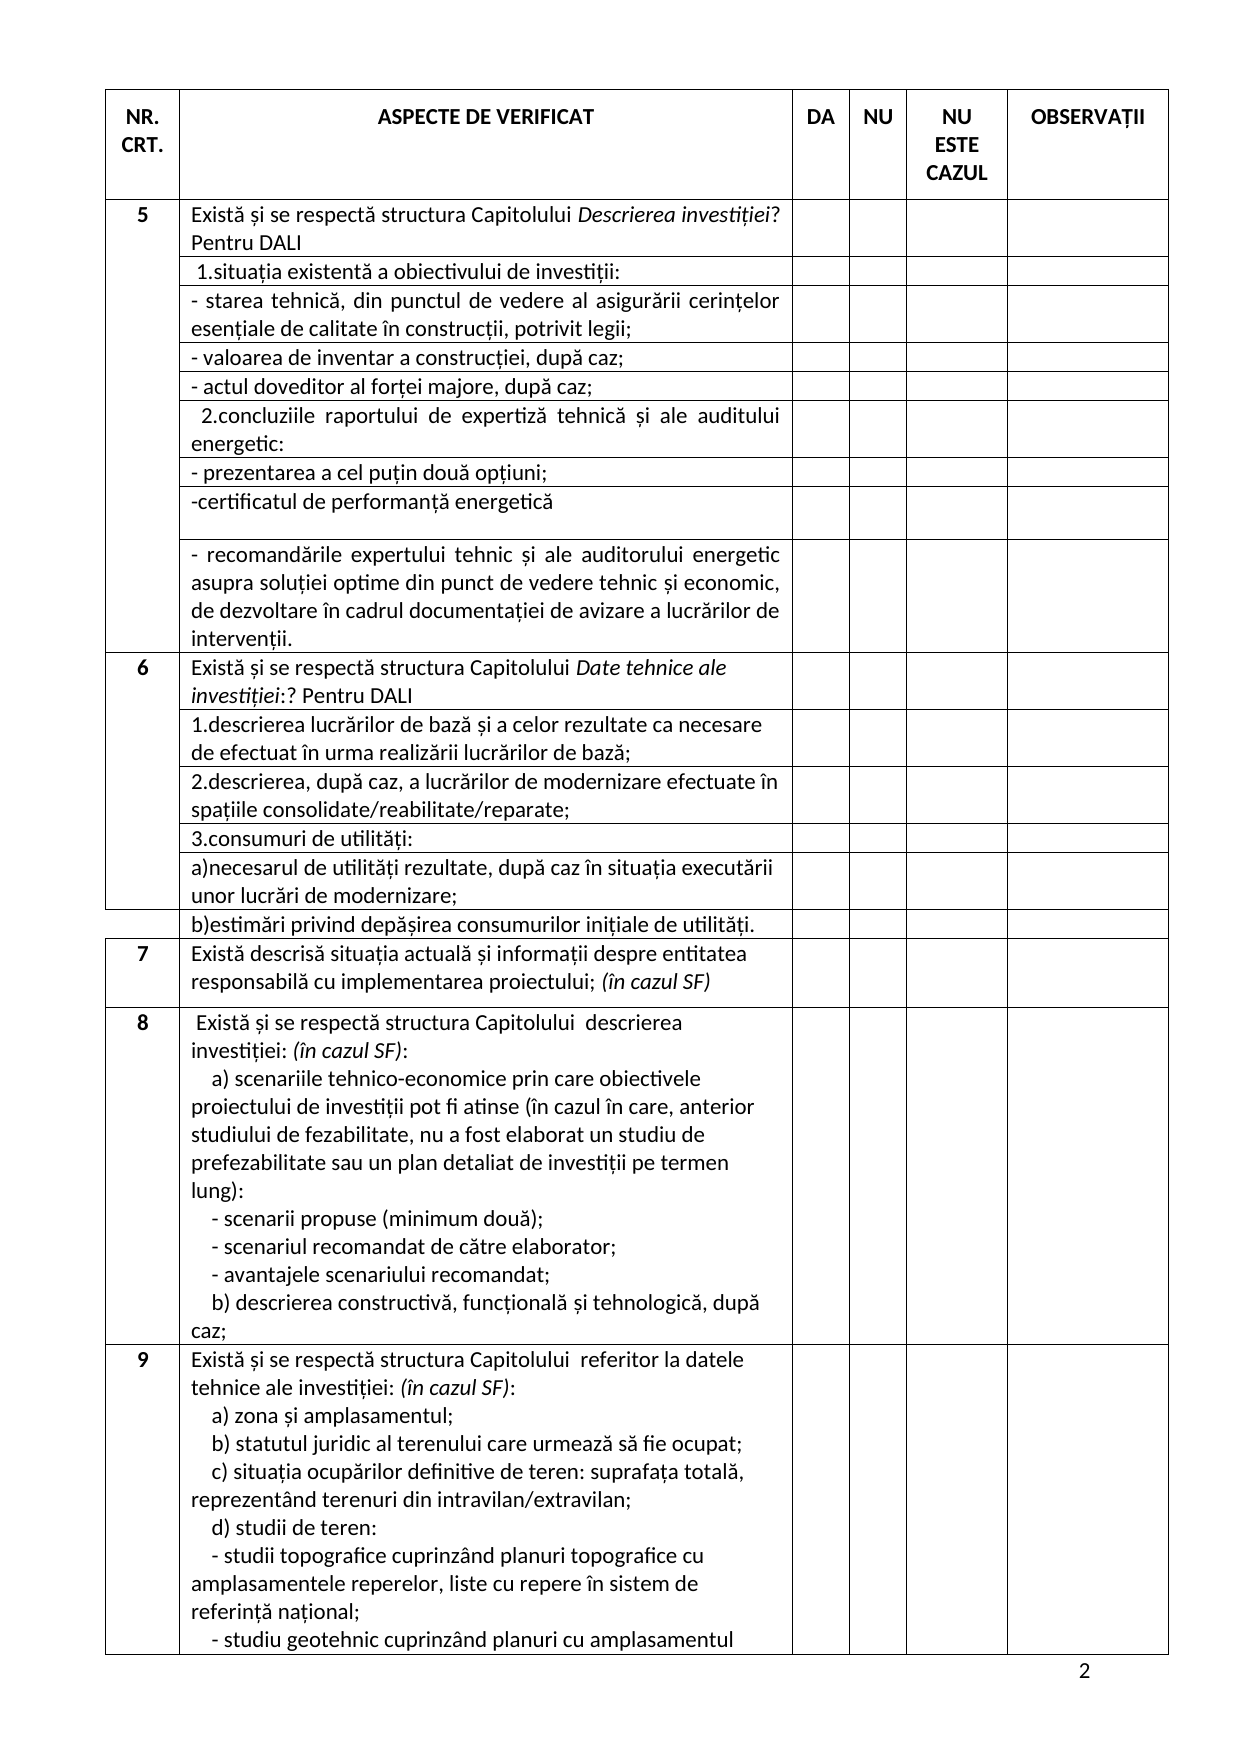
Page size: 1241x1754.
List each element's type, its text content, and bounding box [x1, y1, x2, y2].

table_cell [1008, 710, 1168, 766]
table_cell [1008, 824, 1168, 852]
table_cell [907, 487, 1007, 539]
table_cell [907, 910, 1007, 938]
table_cell [907, 939, 1007, 1007]
table_cell [907, 653, 1007, 709]
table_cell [180, 1345, 792, 1653]
table_cell [850, 540, 906, 652]
table_cell 9 [106, 1345, 179, 1653]
table_cell 7 [106, 939, 179, 1007]
table_cell b)estimări privind depăşirea consumurilor iniţiale de utilităţi. [180, 910, 792, 938]
table_cell [793, 458, 849, 486]
table_cell [850, 200, 906, 256]
table_cell - prezentarea a cel puţin două opţiuni; [180, 458, 792, 486]
table_cell [1008, 939, 1168, 1007]
table_cell [907, 257, 1007, 285]
table_cell [850, 824, 906, 852]
table_cell [1008, 1008, 1168, 1344]
table_cell -certificatul de performanță energetică [180, 487, 792, 539]
table_cell [850, 257, 906, 285]
table_cell [1008, 286, 1168, 342]
table_cell [907, 540, 1007, 652]
table_cell 1.situaţia existentă a obiectivului de investiţii: [180, 257, 792, 285]
table_cell [793, 200, 849, 256]
table_cell [907, 401, 1007, 457]
table_cell [1008, 853, 1168, 909]
table_cell [793, 910, 849, 938]
table_cell [850, 458, 906, 486]
table_cell [1008, 910, 1168, 938]
table_cell [793, 710, 849, 766]
table_cell Există și se respectă structura Capitolului Descrierea investiţiei? Pentru DALI [180, 200, 792, 256]
table_cell [793, 939, 849, 1007]
table_cell [850, 1008, 906, 1344]
table_cell 3.consumuri de utilităţi: [180, 824, 792, 852]
table_cell [850, 286, 906, 342]
table_cell [793, 1345, 849, 1653]
table_cell [1008, 458, 1168, 486]
table_cell 2.concluziile raportului de expertiză tehnică și ale auditului energetic: [180, 401, 792, 457]
table_cell [850, 853, 906, 909]
table_cell 5 [106, 200, 179, 652]
table_cell [793, 286, 849, 342]
table_cell [793, 853, 849, 909]
table_cell [850, 710, 906, 766]
table_cell [1008, 257, 1168, 285]
table_cell [1008, 372, 1168, 400]
table_cell [793, 257, 849, 285]
table_cell 1.descrierea lucrărilor de bază şi a celor rezultate ca necesare de efectuat în urma realizării lucrărilor de bază; [180, 710, 792, 766]
table_cell [793, 372, 849, 400]
table_cell [793, 540, 849, 652]
table_cell [793, 653, 849, 709]
table_cell [907, 710, 1007, 766]
table_cell [1008, 401, 1168, 457]
table_cell [1008, 767, 1168, 823]
table_cell - valoarea de inventar a construcţiei, după caz; [180, 343, 792, 371]
table_cell [850, 401, 906, 457]
table_cell [1008, 540, 1168, 652]
table_cell Există și se respectă structura Capitolului descrierea investiţiei: (în cazul SF): a) scenariile tehnico-economice prin care obiectivele proiectului de investiţii pot fi atinse (în cazul în care, anterior studiului de fezabilitate, nu a fost elaborat un studiu de prefezabilitate sau un plan detaliat de investiţii pe termen lung): - scenarii propuse (minimum două); - scenariul recomandat de către elaborator; - avantajele scenariului recomandat; b) descrierea constructivă, funcţională şi tehnologică, după caz; [180, 1008, 792, 1344]
table_cell [793, 824, 849, 852]
table_cell [907, 286, 1007, 342]
table_cell 6 [106, 653, 179, 909]
table_cell [907, 458, 1007, 486]
table_header DA [793, 90, 849, 199]
table_cell [793, 343, 849, 371]
table_cell 8 [106, 1008, 179, 1344]
table_cell [850, 487, 906, 539]
table_cell [907, 343, 1007, 371]
table_cell [793, 487, 849, 539]
table_cell [793, 767, 849, 823]
table_cell Există descrisă situaţia actuală şi informaţii despre entitatea responsabilă cu implementarea proiectului; (în cazul SF) [180, 939, 792, 1007]
table_cell a)necesarul de utilităţi rezultate, după caz în situaţia executării unor lucrări de modernizare; [180, 853, 792, 909]
table_cell [907, 767, 1007, 823]
table_cell [1008, 653, 1168, 709]
table_cell Există și se respectă structura Capitolului Date tehnice ale investiţiei:? Pentru DALI [180, 653, 792, 709]
table_cell [1008, 200, 1168, 256]
table_cell [907, 200, 1007, 256]
table_cell [907, 372, 1007, 400]
table_cell [850, 939, 906, 1007]
table_cell [850, 1345, 906, 1653]
table_cell [850, 343, 906, 371]
table_cell [1008, 1345, 1168, 1653]
table_cell [850, 910, 906, 938]
table_cell [850, 372, 906, 400]
table_cell [907, 824, 1007, 852]
table_cell [907, 853, 1007, 909]
table_header NU [850, 90, 906, 199]
table_cell - recomandările expertului tehnic și ale auditorului energetic asupra soluţiei optime din punct de vedere tehnic şi economic, de dezvoltare în cadrul documentaţiei de avizare a lucrărilor de intervenţii. [180, 540, 792, 652]
table_cell - starea tehnică, din punctul de vedere al asigurării cerinţelor esenţiale de calitate în construcţii, potrivit legii; [180, 286, 792, 342]
table_header NU ESTE CAZUL [907, 90, 1007, 199]
table_cell - actul doveditor al forţei majore, după caz; [180, 372, 792, 400]
table_cell [850, 653, 906, 709]
table_cell [1008, 343, 1168, 371]
table_header ASPECTE DE VERIFICAT [180, 90, 792, 199]
table_header NR. CRT. [106, 90, 179, 199]
table_cell [793, 401, 849, 457]
table_cell [907, 1345, 1007, 1653]
table_cell [907, 1008, 1007, 1344]
table_cell [793, 1008, 849, 1344]
table_cell 2.descrierea, după caz, a lucrărilor de modernizare efectuate în spaţiile consolidate/reabilitate/reparate; [180, 767, 792, 823]
table_cell [1008, 487, 1168, 539]
table_cell [850, 767, 906, 823]
table_header OBSERVAŢII [1008, 90, 1168, 199]
